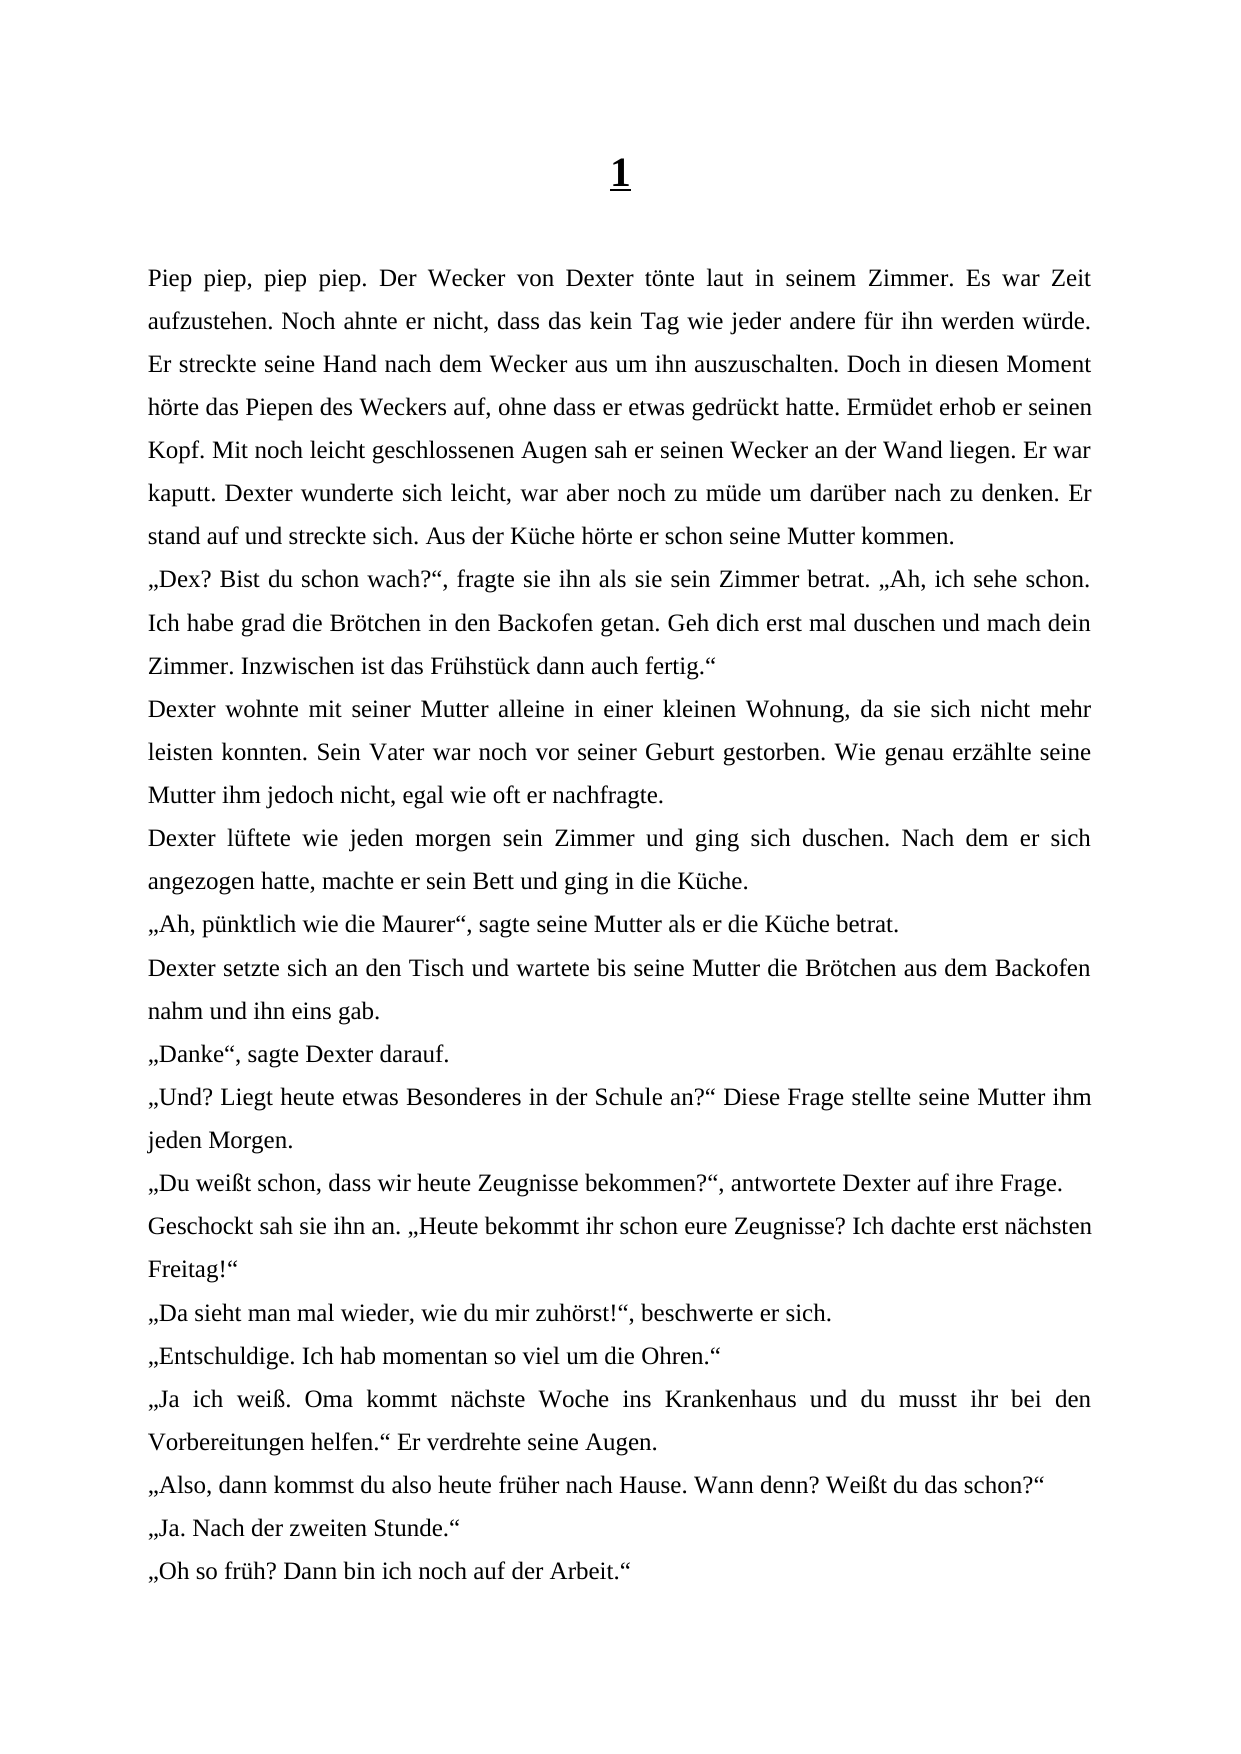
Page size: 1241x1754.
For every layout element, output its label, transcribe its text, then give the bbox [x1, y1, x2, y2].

text Dexter wohnte mit seiner Mutter alleine in einer kleinen Wohnung, da sie sich nicht mehr leisten konnten. Sein Vater war noch vor seiner Geburt gestorben. Wie genau erzählte seine Mutter ihm jedoch nicht, egal wie oft er nachfragte. [148, 694, 1093, 809]
text „Ja. Nach der zweiten Stunde.“ [148, 1513, 1093, 1542]
text 1 [148, 148, 1093, 196]
text „Und? Liegt heute etwas Besonderes in der Schule an?“ Diese Frage stellte seine Mutter ihm jeden Morgen. [148, 1082, 1093, 1154]
text Geschockt sah sie ihn an. „Heute bekommt ihr schon eure Zeugnisse? Ich dachte erst nächsten Freitag!“ [148, 1211, 1093, 1283]
text „Oh so früh? Dann bin ich noch auf der Arbeit.“ [148, 1556, 1093, 1585]
text „Entschuldige. Ich hab momentan so viel um die Ohren.“ [148, 1341, 1093, 1369]
text „Du weißt schon, dass wir heute Zeugnisse bekommen?“, antwortete Dexter auf ihre Frage. [148, 1168, 1093, 1197]
text Piep piep, piep piep. Der Wecker von Dexter tönte laut in seinem Zimmer. Es war Zeit aufzustehen. Noch ahnte er nicht, dass das kein Tag wie jeder andere für ihn werden würde. Er streckte seine Hand nach dem Wecker aus um ihn auszuschalten. Doch in diesen Moment hörte das Piepen des Weckers auf, ohne dass er etwas gedrückt hatte. Ermüdet erhob er seinen Kopf. Mit noch leicht geschlossenen Augen sah er seinen Wecker an der Wand liegen. Er war kaputt. Dexter wunderte sich leicht, war aber noch zu müde um darüber nach zu denken. Er stand auf und streckte sich. Aus der Küche hörte er schon seine Mutter kommen. [148, 263, 1093, 550]
text „Also, dann kommst du also heute früher nach Hause. Wann denn? Weißt du das schon?“ [148, 1470, 1093, 1499]
text Dexter lüftete wie jeden morgen sein Zimmer und ging sich duschen. Nach dem er sich angezogen hatte, machte er sein Bett und ging in die Küche. [148, 823, 1093, 895]
text „Dex? Bist du schon wach?“, fragte sie ihn als sie sein Zimmer betrat. „Ah, ich sehe schon. Ich habe grad die Brötchen in den Backofen getan. Geh dich erst mal duschen und mach dein Zimmer. Inzwischen ist das Frühstück dann auch fertig.“ [148, 564, 1093, 679]
text „Da sieht man mal wieder, wie du mir zuhörst!“, beschwerte er sich. [148, 1298, 1093, 1326]
text „Ja ich weiß. Oma kommt nächste Woche ins Krankenhaus und du musst ihr bei den Vorbereitungen helfen.“ Er verdrehte seine Augen. [148, 1384, 1093, 1456]
text Dexter setzte sich an den Tisch und wartete bis seine Mutter die Brötchen aus dem Backofen nahm und ihn eins gab. [148, 953, 1093, 1024]
text „Ah, pünktlich wie die Maurer“, sagte seine Mutter als er die Küche betrat. [148, 909, 1093, 938]
text „Danke“, sagte Dexter darauf. [148, 1039, 1093, 1068]
